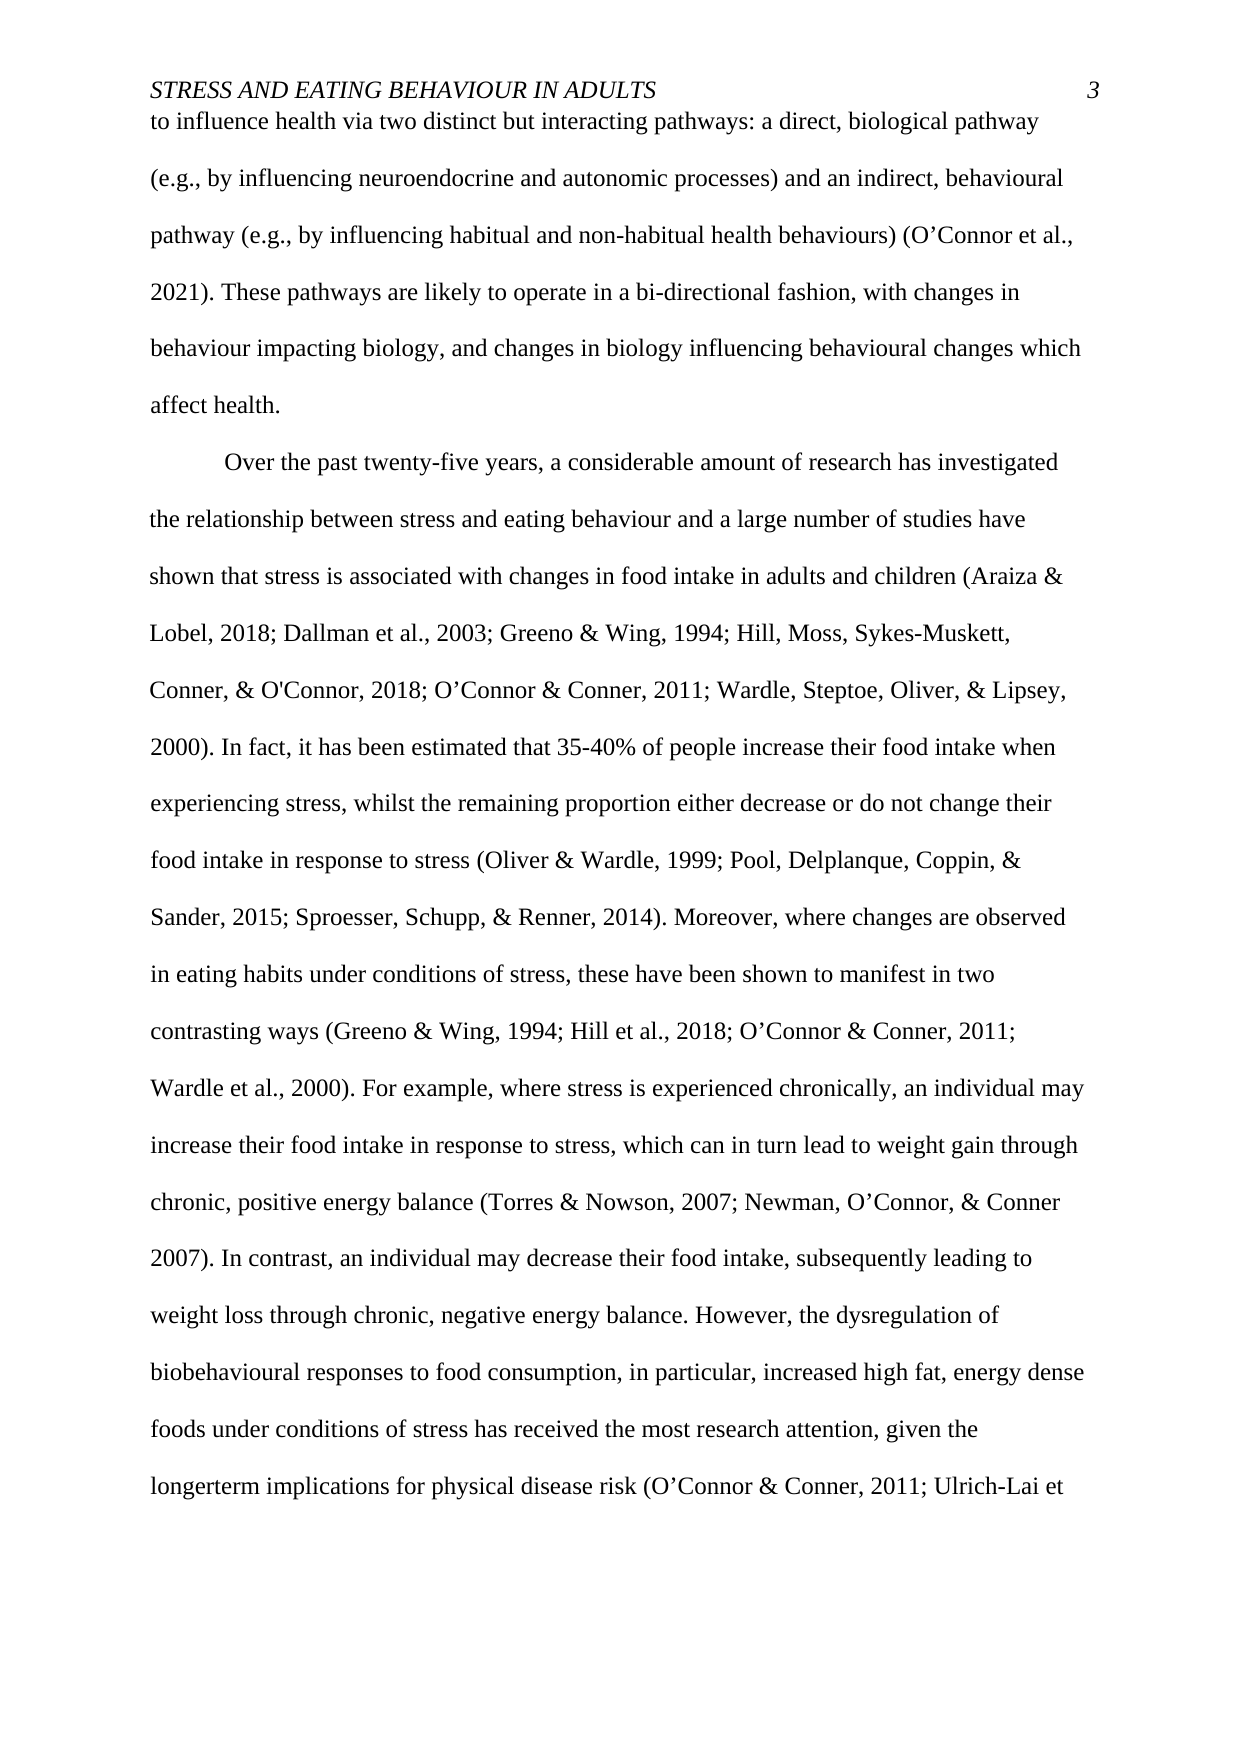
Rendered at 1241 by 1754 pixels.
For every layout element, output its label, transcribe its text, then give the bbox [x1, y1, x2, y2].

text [149, 675, 1089, 1500]
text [149, 106, 1089, 419]
text Over the past twenty-five years, a considerable amount of research has investigated the relationship between stress and eating behaviour and a large number of studies have shown that stress is associated with changes in food intake in adults and children (Araiza & Lobel, 2018; Dallman et al., 2003; Greeno & Wing, 1994; Hill, Moss, Sykes-Muskett, [149, 447, 1089, 647]
